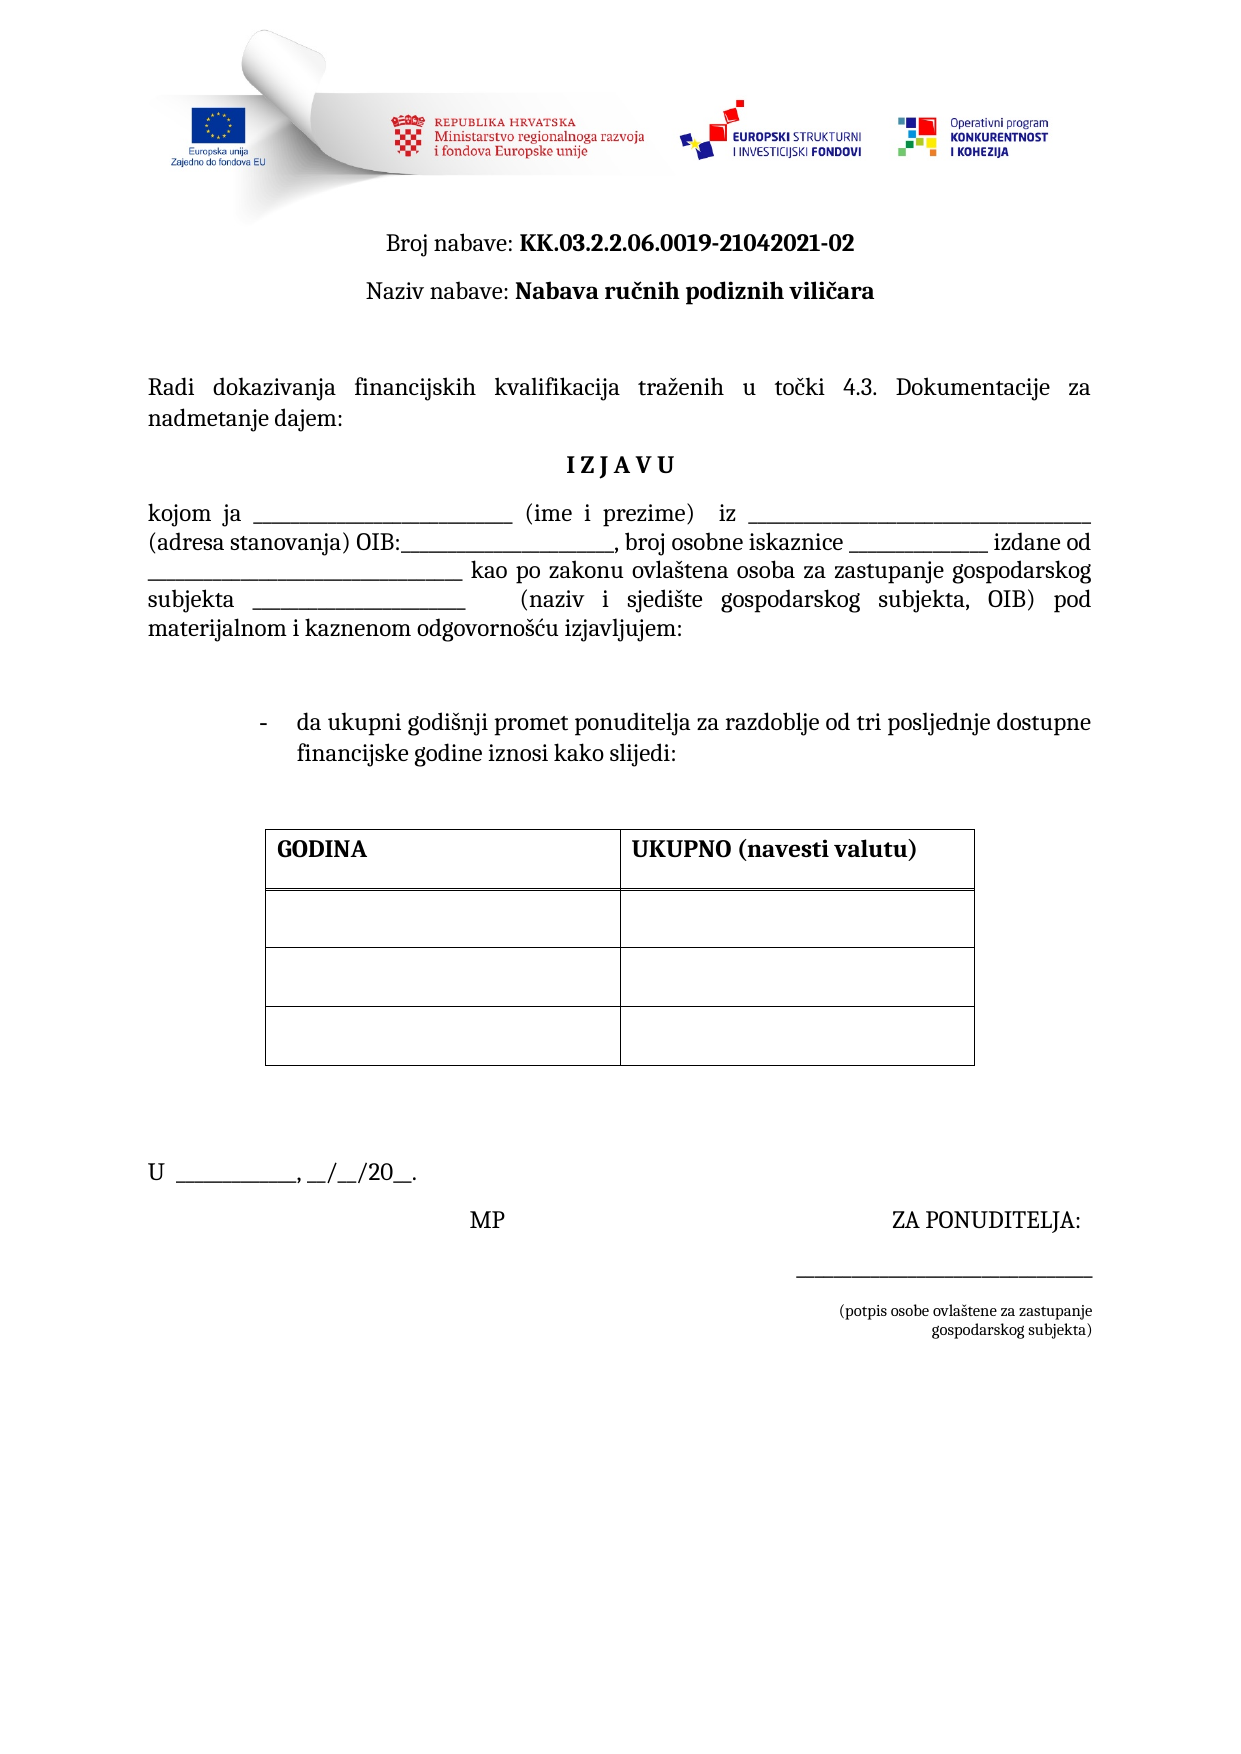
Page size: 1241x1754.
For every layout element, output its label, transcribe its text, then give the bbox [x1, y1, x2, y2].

text kojom ja ____________________________ (ime i prezime) iz _____________________________________ (adresa stanovanja) OIB:_______________________, broj osobne iskaznice _______________ izdane od __________________________________ kao po zakonu ovlaštena osoba za zastupanje gospodarskog subjekta _______________________ (naziv i sjedište gospodarskog subjekta, OIB) pod materijalnom i kaznenom odgovornošću izjavljujem: [148, 499, 1092, 643]
table_cell [621, 948, 974, 1006]
table_cell [266, 1007, 620, 1065]
table_cell [621, 1007, 974, 1065]
picture [147, 29, 1093, 230]
table_header UKUPNO (navesti valutu) [621, 830, 974, 888]
table_cell [266, 891, 620, 947]
text gospodarskog subjekta) [148, 1320, 1092, 1339]
text MP ZA PONUDITELJA: [148, 1206, 1092, 1234]
table_cell [621, 891, 974, 947]
text U _____________, __/__/20__. [148, 1158, 1092, 1187]
text Broj nabave: KK.03.2.2.06.0019-21042021-02 [148, 230, 1092, 258]
text I Z J A V U [148, 451, 1092, 480]
table_cell [266, 948, 620, 1006]
text Naziv nabave: Nabava ručnih podiznih viličara [148, 277, 1092, 306]
text ________________________________ [148, 1253, 1092, 1282]
text (potpis osobe ovlaštene za zastupanje [148, 1301, 1092, 1320]
table_header GODINA [266, 830, 620, 888]
text Radi dokazivanja financijskih kvalifikacija traženih u točki 4.3. Dokumentacije za nadmetanje dajem: [148, 372, 1092, 432]
list da ukupni godišnji promet ponuditelja za razdoblje od tri posljednje dostupne financijske godine iznosi kako slijedi: [259, 707, 1092, 768]
